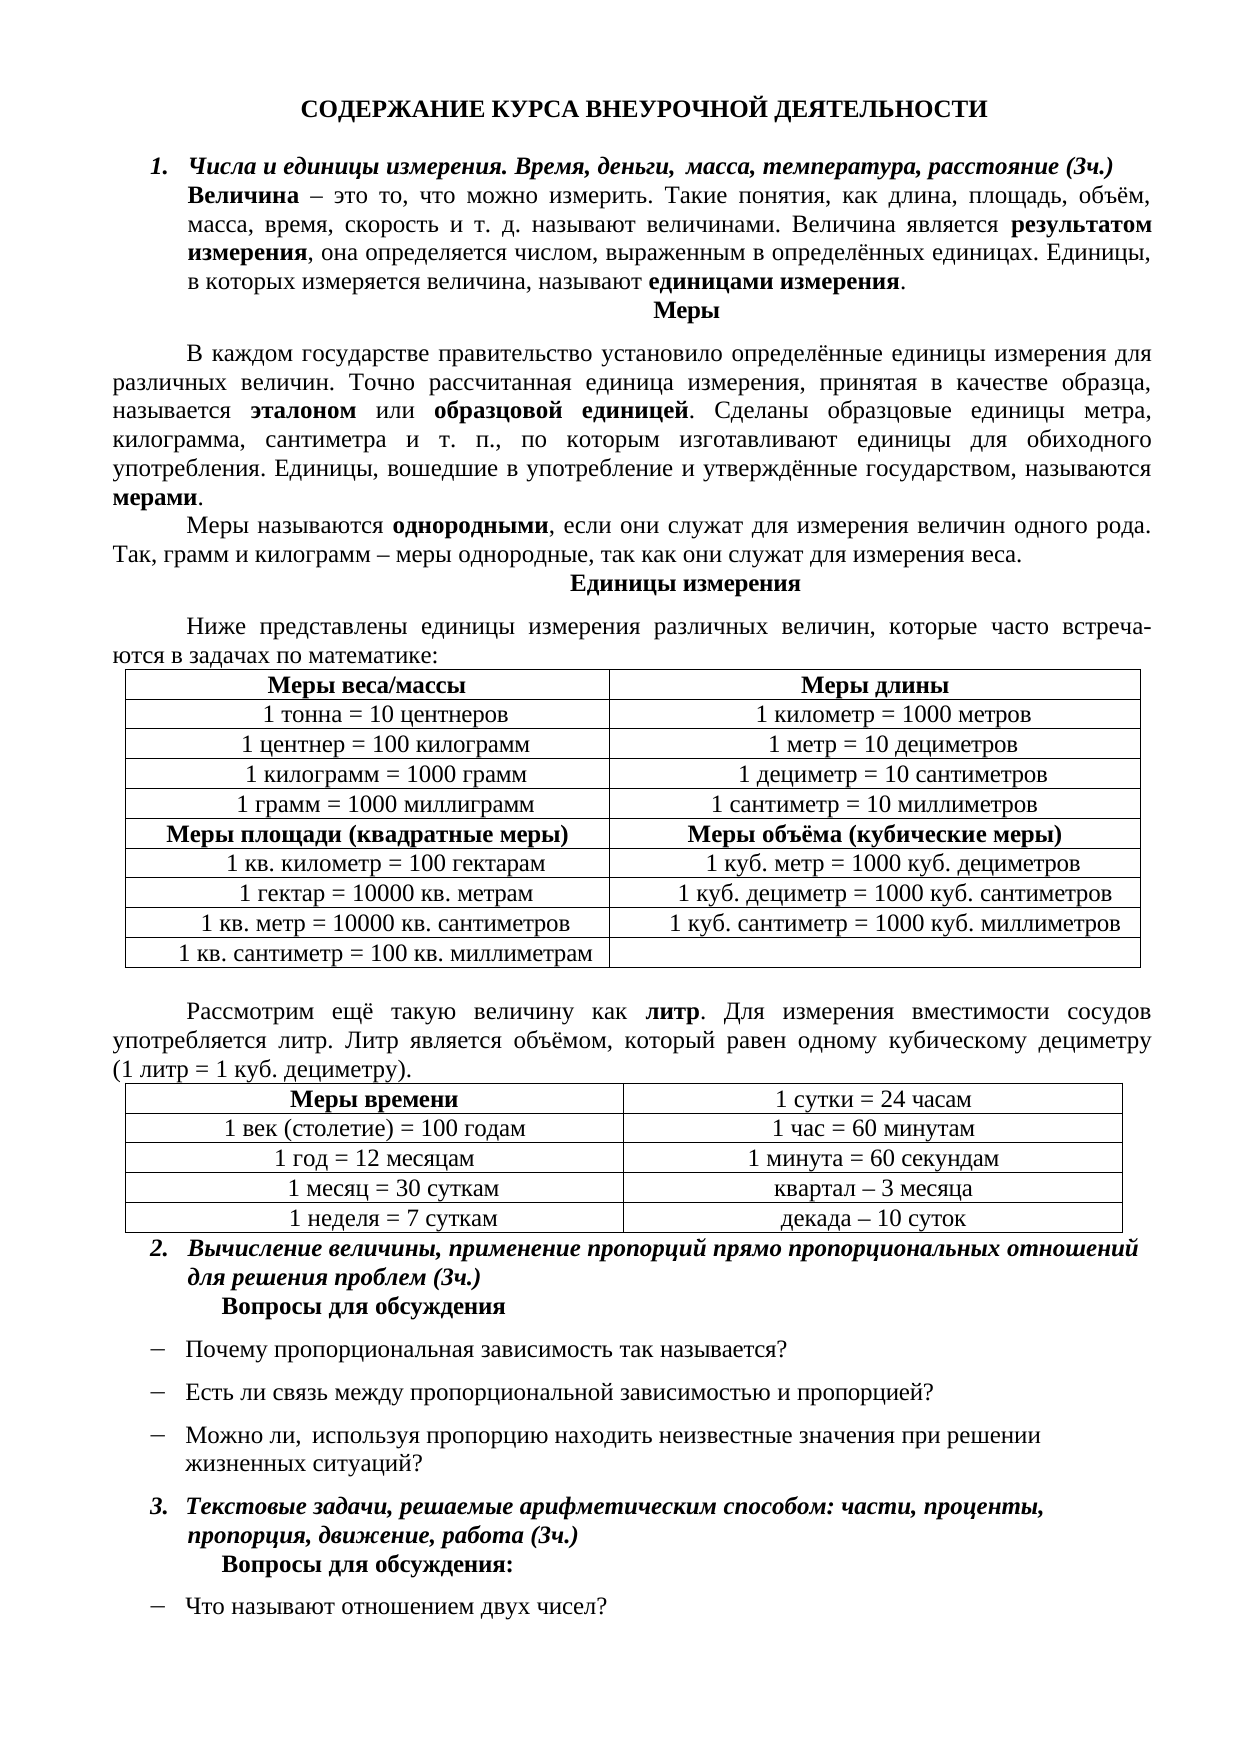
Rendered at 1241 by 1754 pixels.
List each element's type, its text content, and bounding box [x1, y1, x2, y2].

table_header 1 сутки = 24 часам [624, 1084, 1122, 1112]
table_cell 1 дециметр = 10 сантиметров [610, 759, 1140, 788]
text Величина – это то, что можно измерить. Такие понятия, как длина, площадь, объём, масса, время, скорость и т. д. называют величинами. Величина является результатом измерения, она определяется числом, выраженным в определённых единицах. Единицы, в которых измеряется величина, называют единицами измерения. [187, 180, 1152, 295]
list Числа и единицы измерения. Время, деньги, масса, температура, расстояние (3ч.) [150, 151, 1176, 180]
table_cell Меры площади (квадратные меры) [126, 819, 609, 847]
list Вычисление величины, применение пропорций прямо пропорциональных отношений для решения проблем (3ч.) [150, 1233, 1176, 1290]
table_cell 1 кв. километр = 100 гектарам [126, 849, 609, 877]
table_cell 1 тонна = 10 центнеров [126, 700, 609, 728]
list Есть ли связь между пропорциональной зависимостью и пропорцией? [148, 1377, 1176, 1406]
table_cell 1 гектар = 10000 кв. метрам [126, 878, 609, 907]
text Вопросы для обсуждения: [221, 1549, 1176, 1578]
table_cell [610, 938, 1140, 967]
table_cell Меры объёма (кубические меры) [610, 819, 1140, 847]
table_header Меры веса/массы [126, 670, 609, 698]
text СОДЕРЖАНИЕ КУРСА ВНЕУРОЧНОЙ ДЕЯТЕЛЬНОСТИ [112, 94, 1176, 122]
table_cell 1 центнер = 100 килограмм [126, 729, 609, 758]
text Рассмотрим ещё такую величину как литр. Для измерения вместимости сосудов употребляется литр. Литр является объёмом, который равен одному кубическому дециметру (1 литр = 1 куб. дециметру). [112, 996, 1152, 1083]
table_cell 1 куб. дециметр = 1000 куб. сантиметров [610, 878, 1140, 907]
table_cell 1 грамм = 1000 миллиграмм [126, 789, 609, 818]
table_cell квартал – 3 месяца [624, 1173, 1122, 1202]
text Меры называются однородными, если они служат для измерения величин одного рода. Так, грамм и килограмм – меры однородные, так как они служат для измерения веса. [112, 511, 1152, 568]
table_cell 1 килограмм = 1000 грамм [126, 759, 609, 788]
table_cell 1 кв. метр = 10000 кв. сантиметров [126, 908, 609, 937]
text Ниже представлены единицы измерения различных величин, которые часто встреча- ются в задачах по математике: [112, 611, 1152, 669]
list Текстовые задачи, решаемые арифметическим способом: части, проценты, пропорция, движение, работа (3ч.) [150, 1491, 1152, 1549]
table_cell 1 кв. сантиметр = 100 кв. миллиметрам [126, 938, 609, 967]
text В каждом государстве правительство установило определённые единицы измерения для различных величин. Точно рассчитанная единица измерения, принятая в качестве образца, называется эталоном или образцовой единицей. Сделаны образцовые единицы метра, килограмма, сантиметра и т. п., по которым изготавливают единицы для обиходного употребления. Единицы, вошедшие в употребление и утверждённые государством, называются мерами. [112, 338, 1152, 510]
table_cell 1 куб. метр = 1000 куб. дециметров [610, 849, 1140, 877]
text Вопросы для обсуждения [221, 1291, 1176, 1320]
table_cell 1 месяц = 30 суткам [126, 1173, 623, 1202]
list Можно ли, используя пропорцию находить неизвестные значения при решении жизненных ситуаций? [148, 1420, 1152, 1477]
table_header Меры длины [610, 670, 1140, 698]
table_cell 1 сантиметр = 10 миллиметров [610, 789, 1140, 818]
table_cell 1 метр = 10 дециметров [610, 729, 1140, 758]
list Что называют отношением двух чисел? [148, 1591, 1176, 1620]
table_cell 1 век (столетие) = 100 годам [126, 1114, 623, 1142]
table_cell 1 километр = 1000 метров [610, 700, 1140, 728]
table_cell декада – 10 суток [624, 1203, 1122, 1232]
table_cell 1 минута = 60 секундам [624, 1143, 1122, 1172]
text Меры [198, 295, 1176, 324]
table_cell 1 час = 60 минутам [624, 1114, 1122, 1142]
table_cell 1 неделя = 7 суткам [126, 1203, 623, 1232]
list Почему пропорциональная зависимость так называется? [148, 1334, 1176, 1362]
table_cell 1 год = 12 месяцам [126, 1143, 623, 1172]
table_cell 1 куб. сантиметр = 1000 куб. миллиметров [610, 908, 1140, 937]
text Единицы измерения [570, 568, 1176, 597]
table_header Меры времени [126, 1084, 623, 1112]
